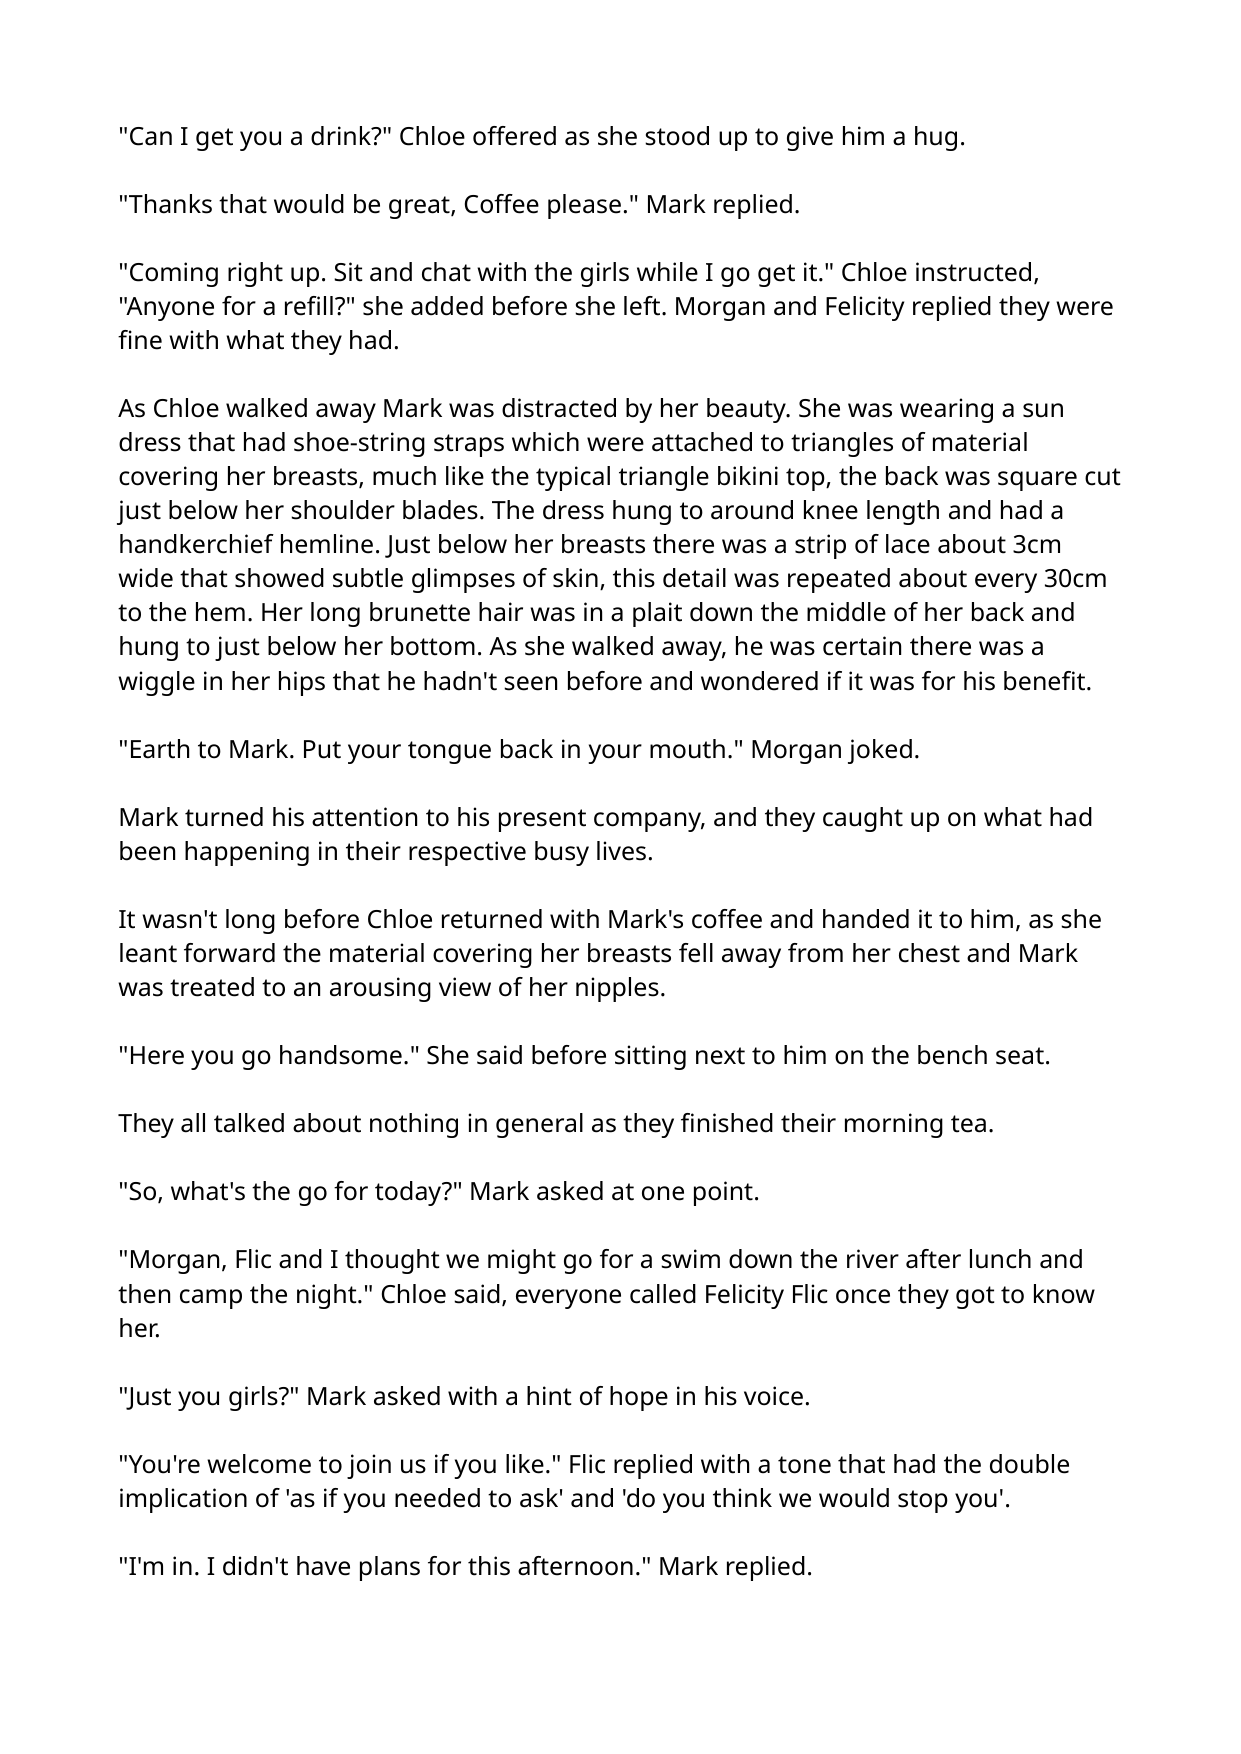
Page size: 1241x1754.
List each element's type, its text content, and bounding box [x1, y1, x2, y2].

text "Coming right up. Sit and chat with the girls while I go get it." Chloe instructed, "Anyone for a refill?" she added before she left. Morgan and Felicity replied they were fine with what they had. [118, 254, 1122, 357]
text "Earth to Mark. Put your tongue back in your mouth." Morgan joked. [118, 731, 1122, 765]
text They all talked about nothing in general as they finished their morning tea. [118, 1106, 1122, 1140]
text "Can I get you a drink?" Chloe offered as she stood up to give him a hug. [118, 118, 1122, 152]
text "Here you go handsome." She said before sitting next to him on the bench seat. [118, 1038, 1122, 1072]
text It wasn't long before Chloe returned with Mark's coffee and handed it to him, as she leant forward the material covering her breasts fell away from her chest and Mark was treated to an arousing view of her nipples. [118, 902, 1122, 1004]
text Mark turned his attention to his present company, and they caught up on what had been happening in their respective busy lives. [118, 799, 1122, 867]
text "I'm in. I didn't have plans for this afternoon." Mark replied. [118, 1549, 1122, 1583]
text "Just you girls?" Mark asked with a hint of hope in his voice. [118, 1378, 1122, 1412]
text As Chloe walked away Mark was distracted by her beauty. She was wearing a sun dress that had shoe-string straps which were attached to triangles of material covering her breasts, much like the typical triangle bikini top, the back was square cut just below her shoulder blades. The dress hung to around knee length and had a handkerchief hemline. Just below her breasts there was a strip of lace about 3cm wide that showed subtle glimpses of skin, this detail was repeated about every 30cm to the hem. Her long brunette hair was in a plait down the middle of her back and hung to just below her bottom. As she walked away, he was certain there was a wiggle in her hips that he hadn't seen before and wondered if it was for his benefit. [118, 391, 1122, 697]
text "So, what's the go for today?" Mark asked at one point. [118, 1174, 1122, 1208]
text "Thanks that would be great, Coffee please." Mark replied. [118, 186, 1122, 220]
text "Morgan, Flic and I thought we might go for a swim down the river after lunch and then camp the night." Chloe said, everyone called Felicity Flic once they got to know her. [118, 1242, 1122, 1344]
text "You're welcome to join us if you like." Flic replied with a tone that had the double implication of 'as if you needed to ask' and 'do you think we would stop you'. [118, 1447, 1122, 1515]
